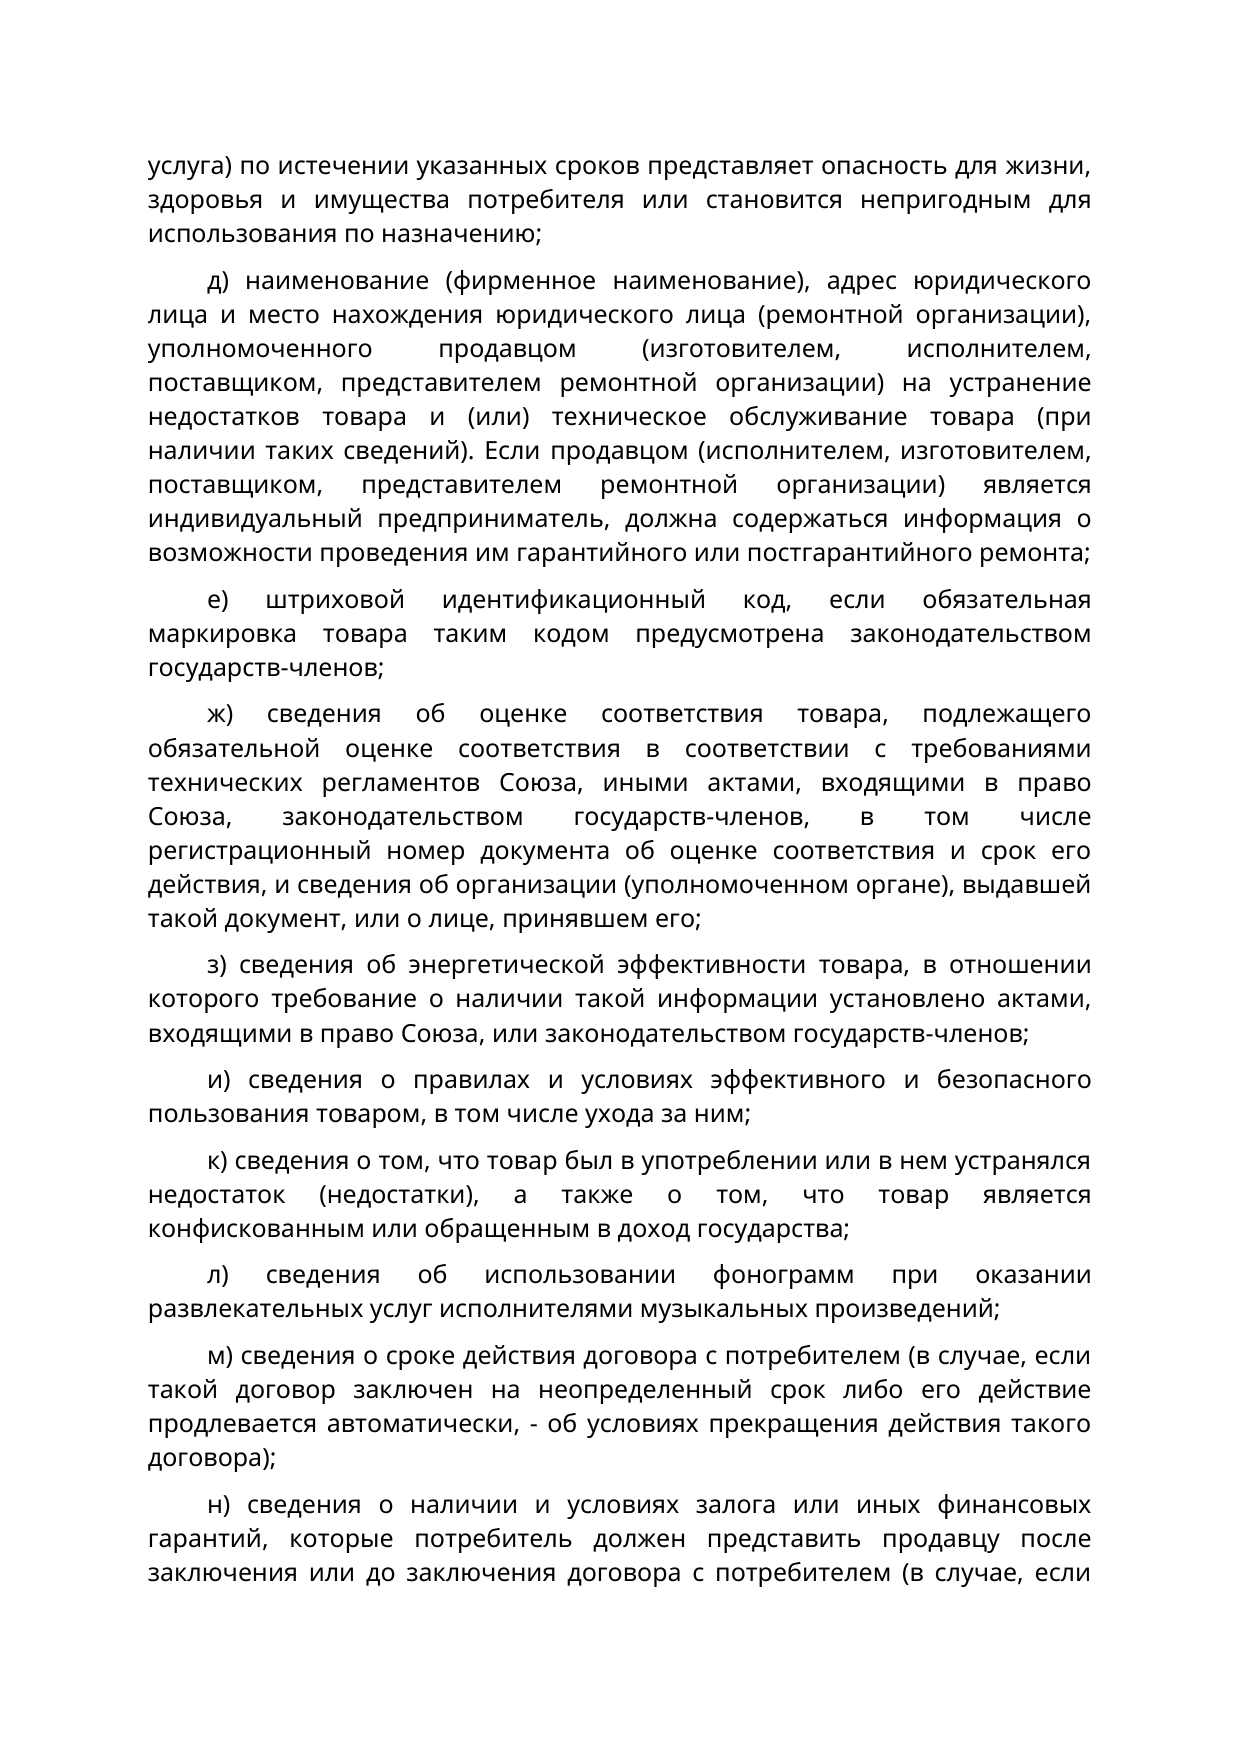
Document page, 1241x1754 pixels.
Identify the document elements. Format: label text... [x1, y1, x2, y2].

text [148, 1486, 1092, 1589]
text е) штриховой идентификационный код, если обязательная маркировка товара таким кодом предусмотрена законодательством государств-членов; [148, 581, 1092, 684]
text и) сведения о правилах и условиях эффективного и безопасного пользования товаром, в том числе ухода за ним; [148, 1062, 1092, 1130]
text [148, 148, 1092, 250]
text ж) сведения об оценке соответствия товара, подлежащего обязательной оценке соответствия в соответствии с требованиями технических регламентов Союза, иными актами, входящими в право Союза, законодательством государств-членов, в том числе регистрационный номер документа об оценке соответствия и срок его действия, и сведения об организации (уполномоченном органе), выдавшей такой документ, или о лице, принявшем его; [148, 696, 1092, 934]
text к) сведения о том, что товар был в употреблении или в нем устранялся недостаток (недостатки), а также о том, что товар является конфискованным или обращенным в доход государства; [148, 1142, 1092, 1244]
text м) сведения о сроке действия договора с потребителем (в случае, если такой договор заключен на неопределенный срок либо его действие продлевается автоматически, - об условиях прекращения действия такого договора); [148, 1338, 1092, 1474]
text д) наименование (фирменное наименование), адрес юридического лица и место нахождения юридического лица (ремонтной организации), уполномоченного продавцом (изготовителем, исполнителем, поставщиком, представителем ремонтной организации) на устранение недостатков товара и (или) техническое обслуживание товара (при наличии таких сведений). Если продавцом (исполнителем, изготовителем, поставщиком, представителем ремонтной организации) является индивидуальный предприниматель, должна содержаться информация о возможности проведения им гарантийного или постгарантийного ремонта; [148, 262, 1092, 569]
text з) сведения об энергетической эффективности товара, в отношении которого требование о наличии такой информации установлено актами, входящими в право Союза, или законодательством государств-членов; [148, 947, 1092, 1049]
text л) сведения об использовании фонограмм при оказании развлекательных услуг исполнителями музыкальных произведений; [148, 1257, 1092, 1325]
